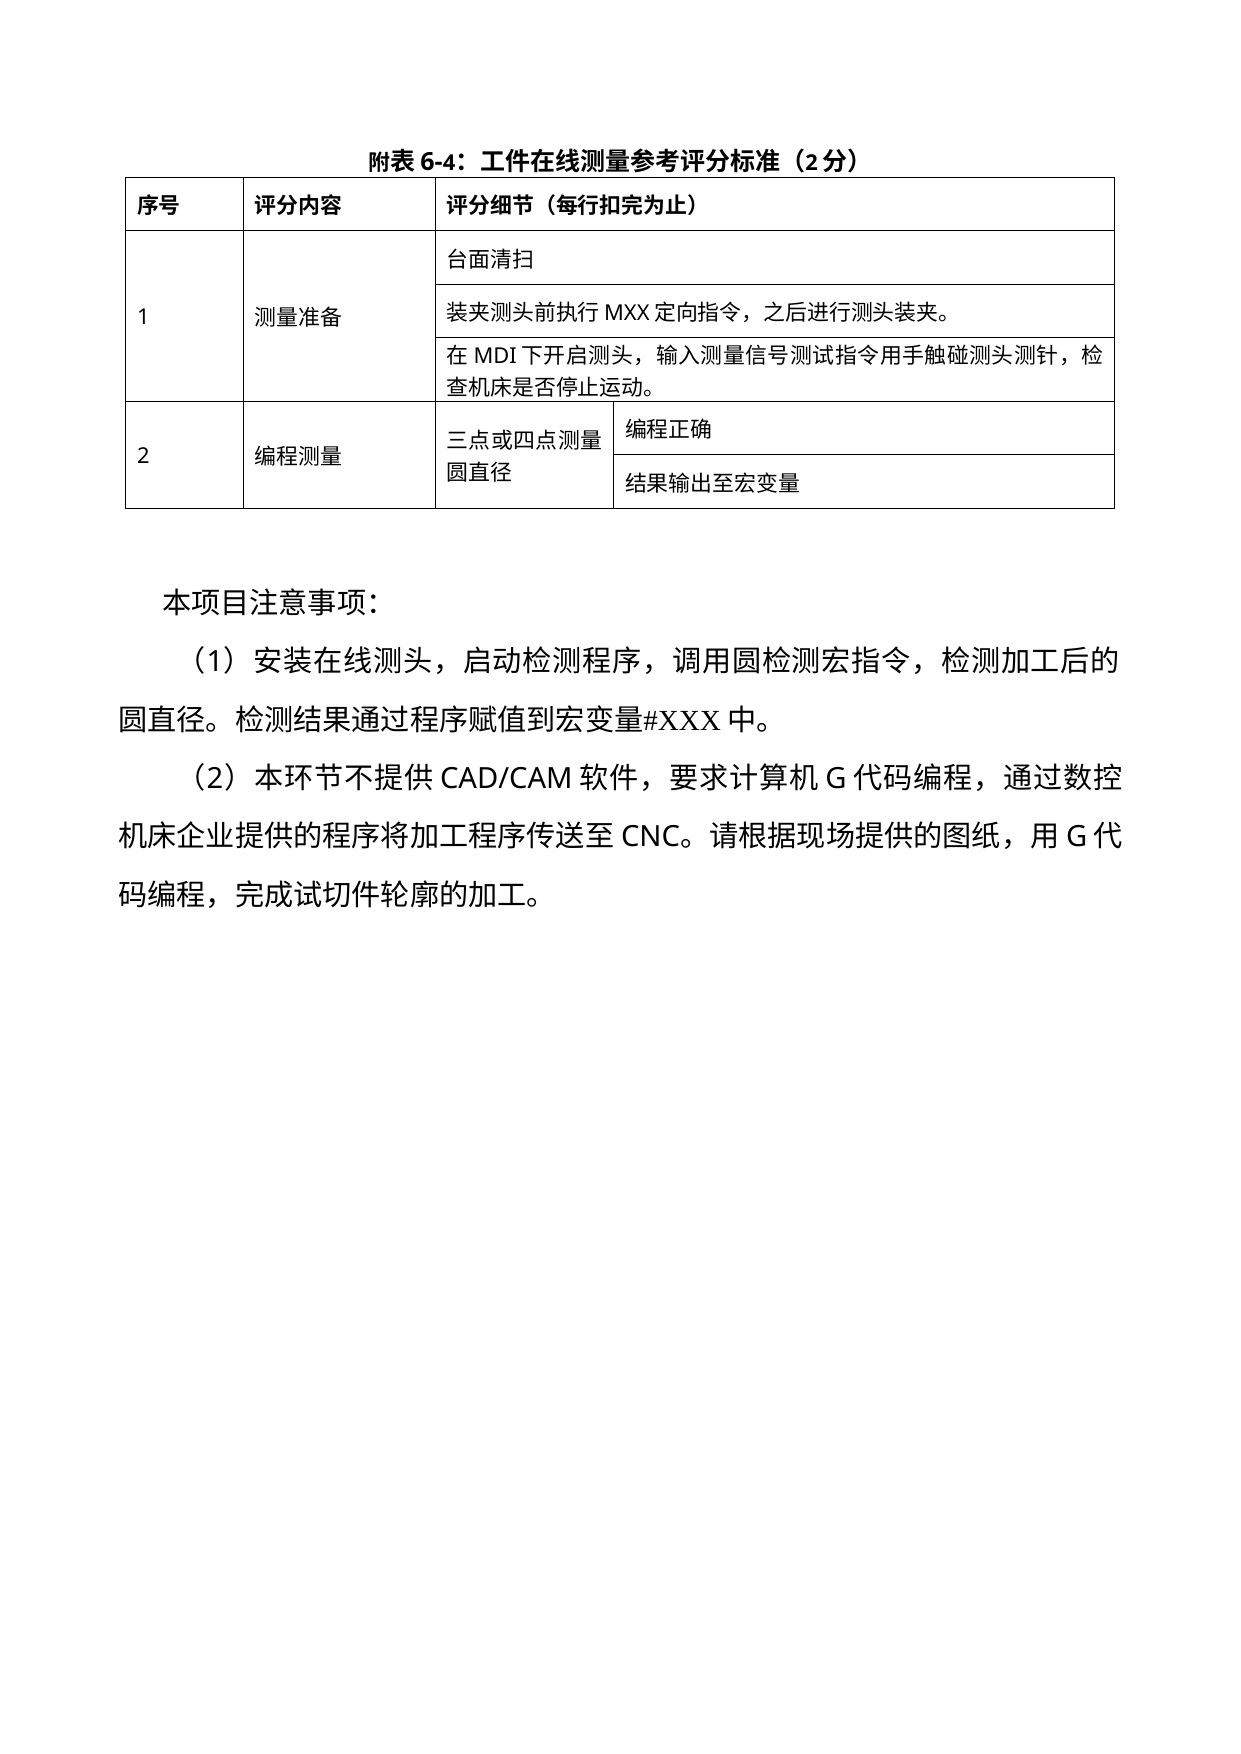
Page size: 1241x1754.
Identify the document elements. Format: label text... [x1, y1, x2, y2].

table_cell 台面清扫 [436, 231, 1114, 283]
table_cell 编程正确 [614, 402, 1114, 454]
list （2）本环节不提供CAD/CAM软件，要求计算机G代码编程，通过数控机床企业提供的程序将加工程序传送至CNC。请根据现场提供的图纸，用G代码编程，完成试切件轮廓的加工。 [118, 742, 1122, 917]
table_cell 装夹测头前执行MXX定向指令，之后进行测头装夹。 [436, 285, 1114, 337]
table_cell 编程测量 [244, 402, 435, 507]
table_cell 结果输出至宏变量 [614, 455, 1114, 507]
table_header 序号 [126, 178, 243, 230]
list 本项目注意事项： [118, 567, 1122, 625]
table_cell 2 [126, 402, 243, 507]
table_header 评分内容 [244, 178, 435, 230]
table_cell 三点或四点测量圆直径 [436, 402, 613, 507]
text 附表6-4：工件在线测量参考评分标准（2分） [118, 141, 1122, 177]
table_header 评分细节（每行扣完为止） [436, 178, 1114, 230]
table_cell 测量准备 [244, 231, 435, 401]
table_cell 在MDI下开启测头，输入测量信号测试指令用手触碰测头测针，检查机床是否停止运动。 [436, 338, 1114, 401]
text （1）安装在线测头，启动检测程序，调用圆检测宏指令，检测加工后的圆直径。检测结果通过程序赋值到宏变量#XXX中。 [118, 625, 1122, 742]
table_cell 1 [126, 231, 243, 401]
